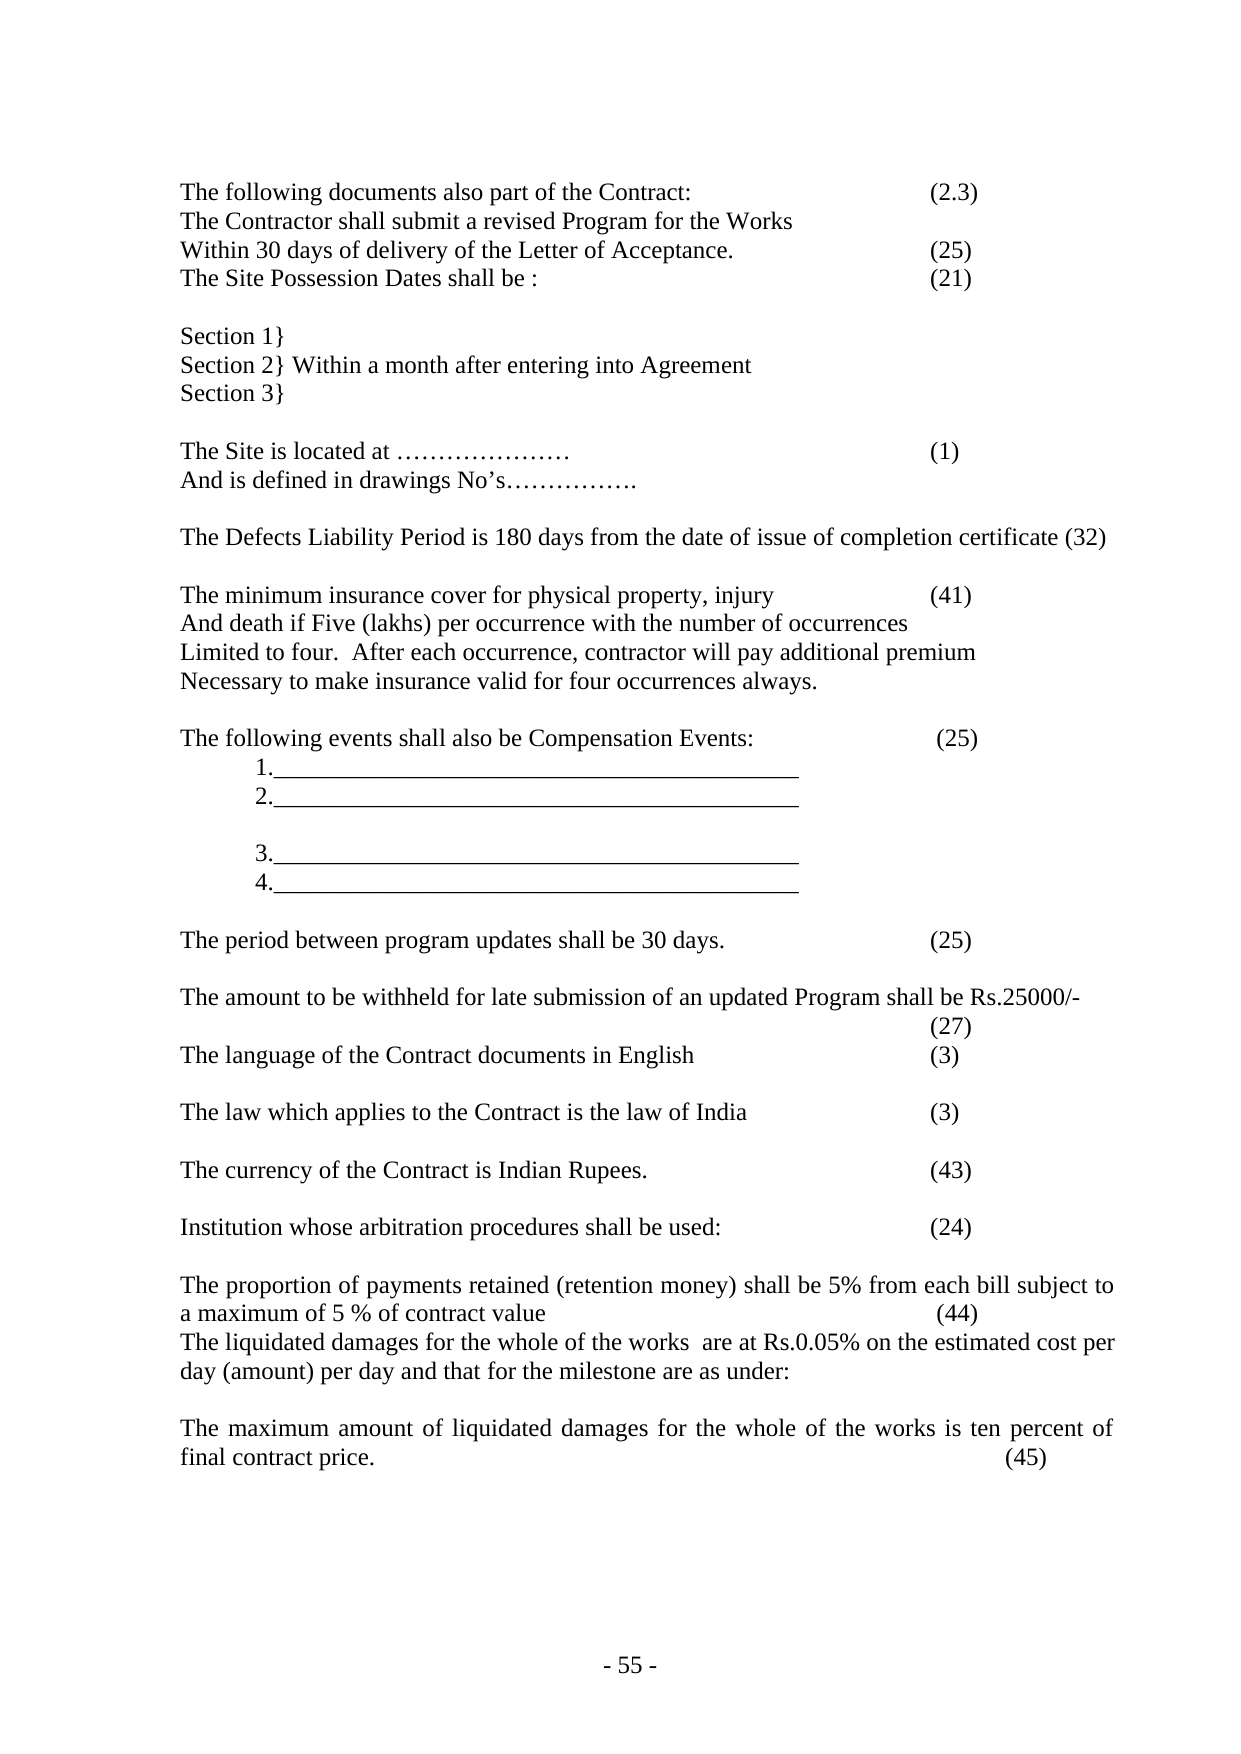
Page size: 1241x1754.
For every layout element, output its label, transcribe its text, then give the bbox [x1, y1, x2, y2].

text (27) [180, 1011, 1115, 1040]
text The currency of the Contract is Indian Rupees. (43) [180, 1155, 1115, 1183]
text The Contractor shall submit a revised Program for the Works [180, 206, 1115, 235]
text 4.__________________________________________ [180, 867, 1115, 896]
text The proportion of payments retained (retention money) shall be 5% from each bill subject to a maximum of 5 % of contract value (44) [180, 1270, 1115, 1327]
text The Site is located at ………………… (1) [180, 436, 1115, 465]
text The language of the Contract documents in English (3) [180, 1040, 1115, 1068]
text The Defects Liability Period is 180 days from the date of issue of completion certificate (32) [180, 522, 1115, 551]
text The amount to be withheld for late submission of an updated Program shall be Rs.25000/- [180, 982, 1115, 1011]
text And is defined in drawings No’s……………. [180, 465, 1115, 493]
text Limited to four. After each occurrence, contractor will pay additional premium [180, 637, 1115, 666]
text 1.__________________________________________ [180, 752, 1115, 781]
text 3.__________________________________________ [180, 838, 1115, 867]
text 2.__________________________________________ [180, 781, 1115, 810]
text The following events shall also be Compensation Events: (25) [180, 723, 1115, 752]
text Section 1} [180, 321, 1115, 350]
text Within 30 days of delivery of the Letter of Acceptance. (25) [180, 235, 1115, 263]
text Section 3} [180, 378, 1115, 407]
text The law which applies to the Contract is the law of (3) [180, 1097, 1115, 1126]
text The minimum insurance cover for physical property, injury (41) [180, 580, 1115, 608]
text The period between program updates shall be 30 days. (25) [180, 925, 1115, 953]
text The liquidated damages for the whole of the works are at Rs.0.05% on the estimated cost per day (amount) per day and that for the milestone are as under: [180, 1327, 1115, 1385]
text The Site Possession Dates shall be : (21) [180, 263, 1115, 292]
text And death if Five (lakhs) per occurrence with the number of occurrences [180, 608, 1115, 637]
text The following documents also part of the Contract: (2.3) [180, 177, 1115, 206]
text Necessary to make insurance valid for four occurrences always. [180, 666, 1115, 695]
text The maximum amount of liquidated damages for the whole of the works is ten percent of final contract price. (45) [180, 1413, 1115, 1471]
text Section 2} Within a month after entering into Agreement [180, 350, 1115, 378]
text Institution whose arbitration procedures shall be used: (24) [180, 1212, 1115, 1241]
